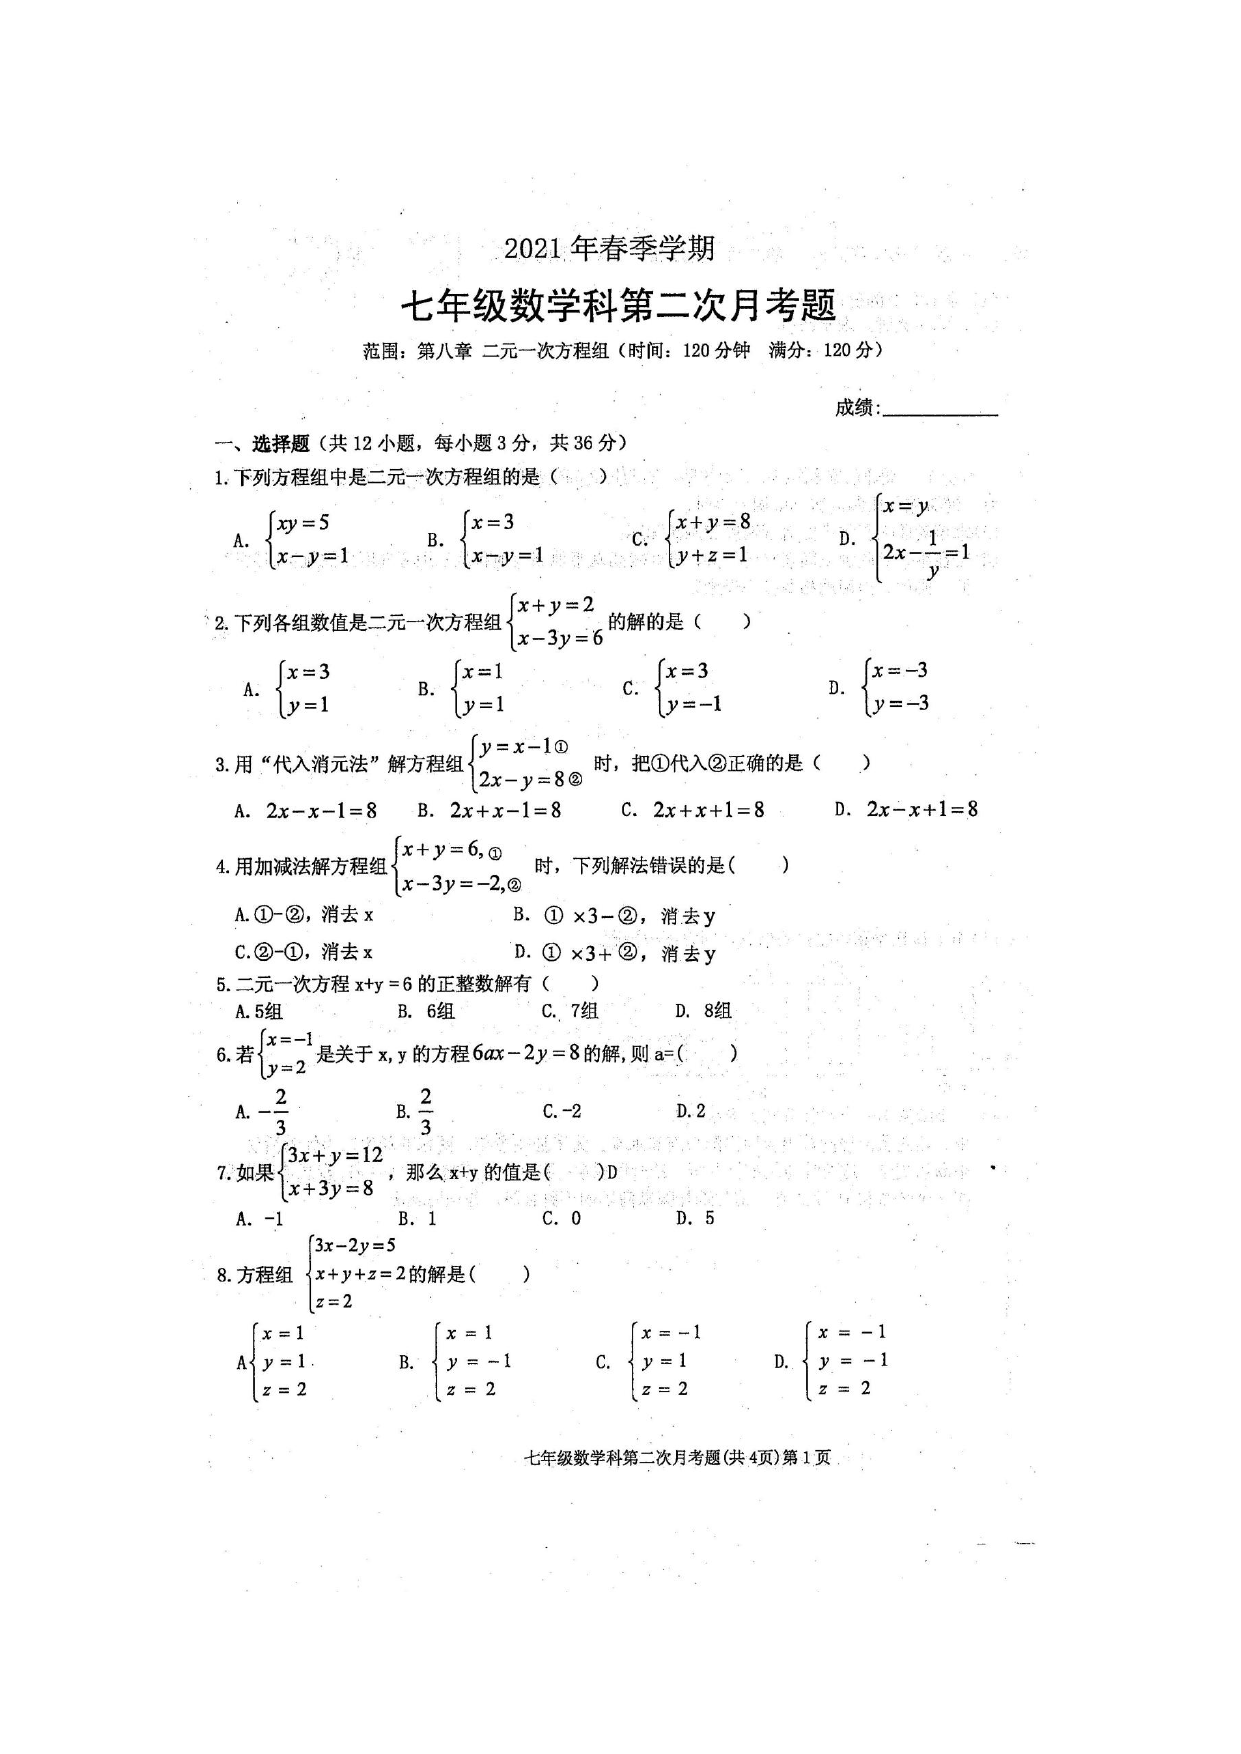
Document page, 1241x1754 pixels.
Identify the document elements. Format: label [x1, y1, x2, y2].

picture [187, 162, 1040, 1592]
